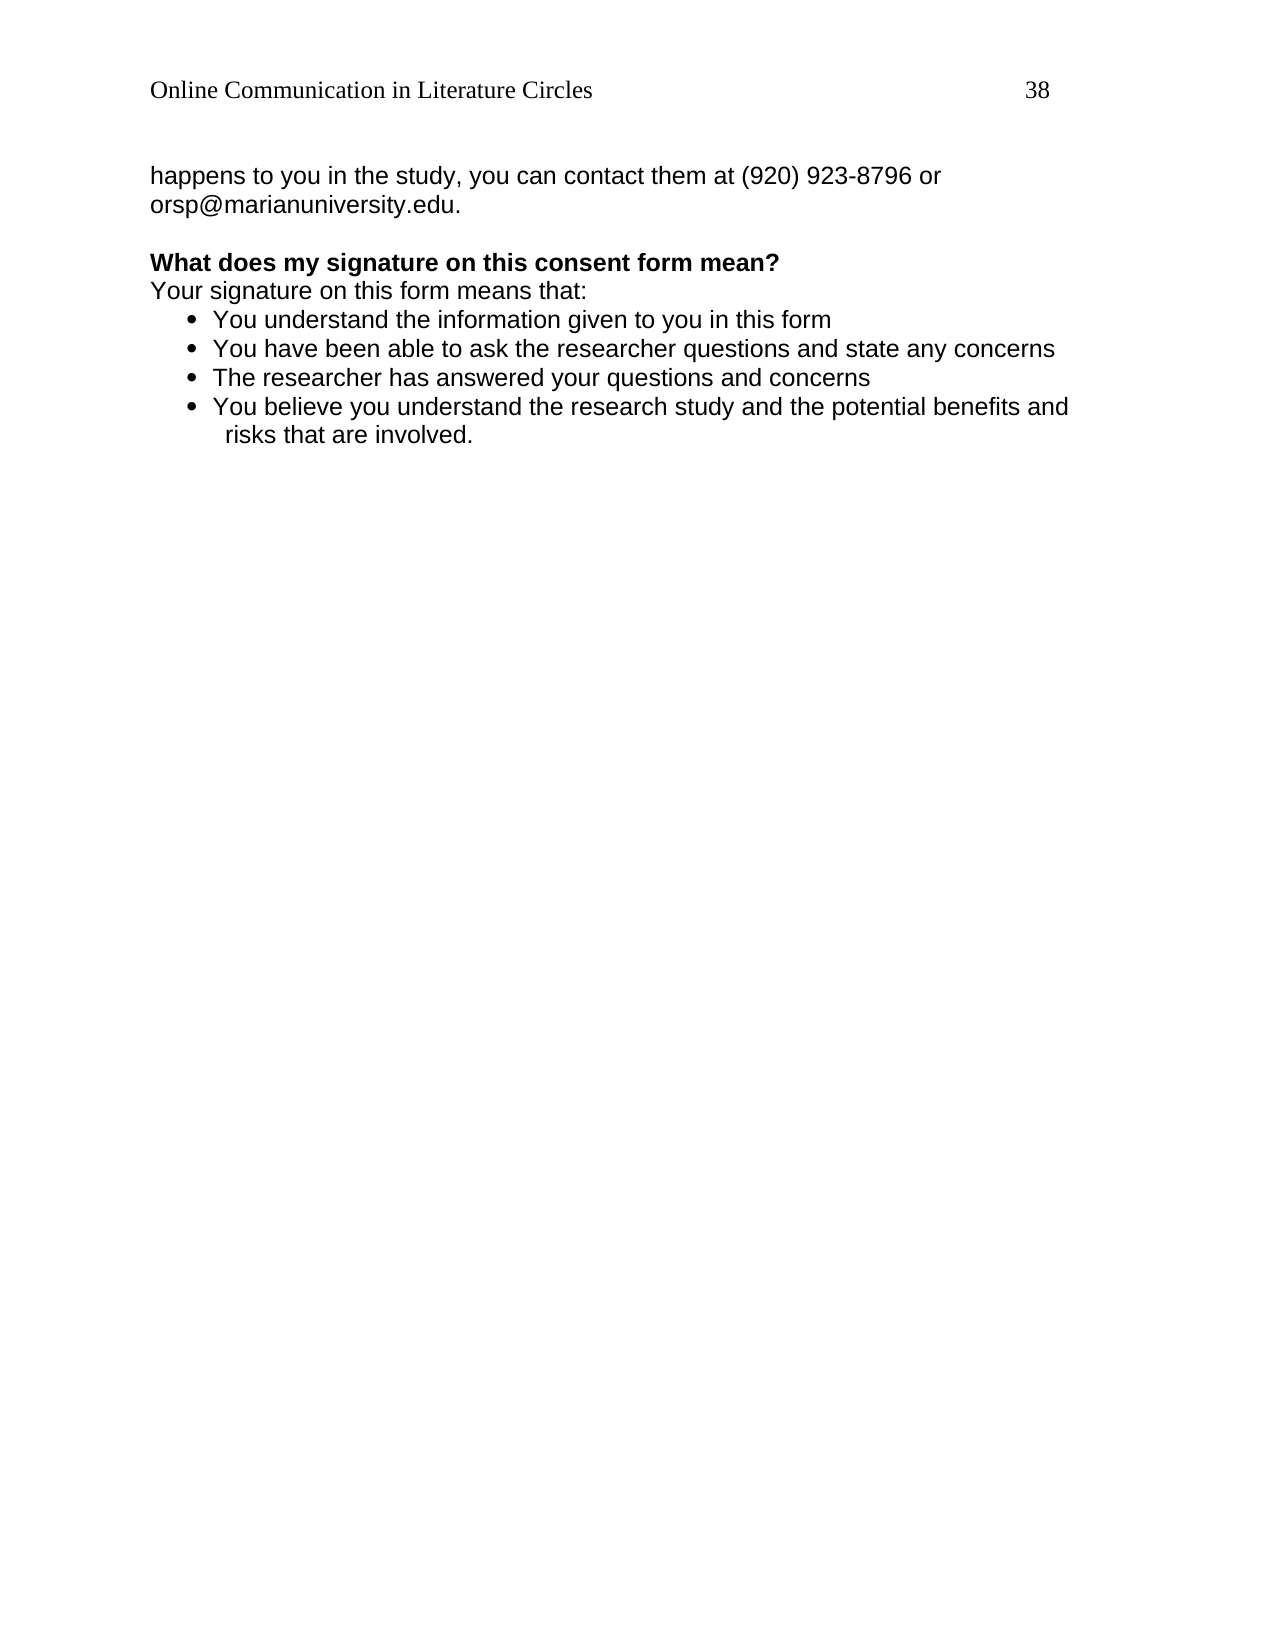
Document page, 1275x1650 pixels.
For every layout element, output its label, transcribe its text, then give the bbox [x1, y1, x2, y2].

text Your signature on this form means that: [150, 276, 1125, 305]
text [150, 161, 1125, 219]
list The researcher has answered your questions and concerns [187, 363, 1125, 392]
list You have been able to ask the researcher questions and state any concerns [187, 334, 1125, 363]
list You understand the information given to you in this form [187, 305, 1125, 334]
text What does my signature on this consent form mean? [150, 247, 1125, 276]
list You believe you understand the research study and the potential benefits and risks that are involved. [187, 392, 1125, 449]
